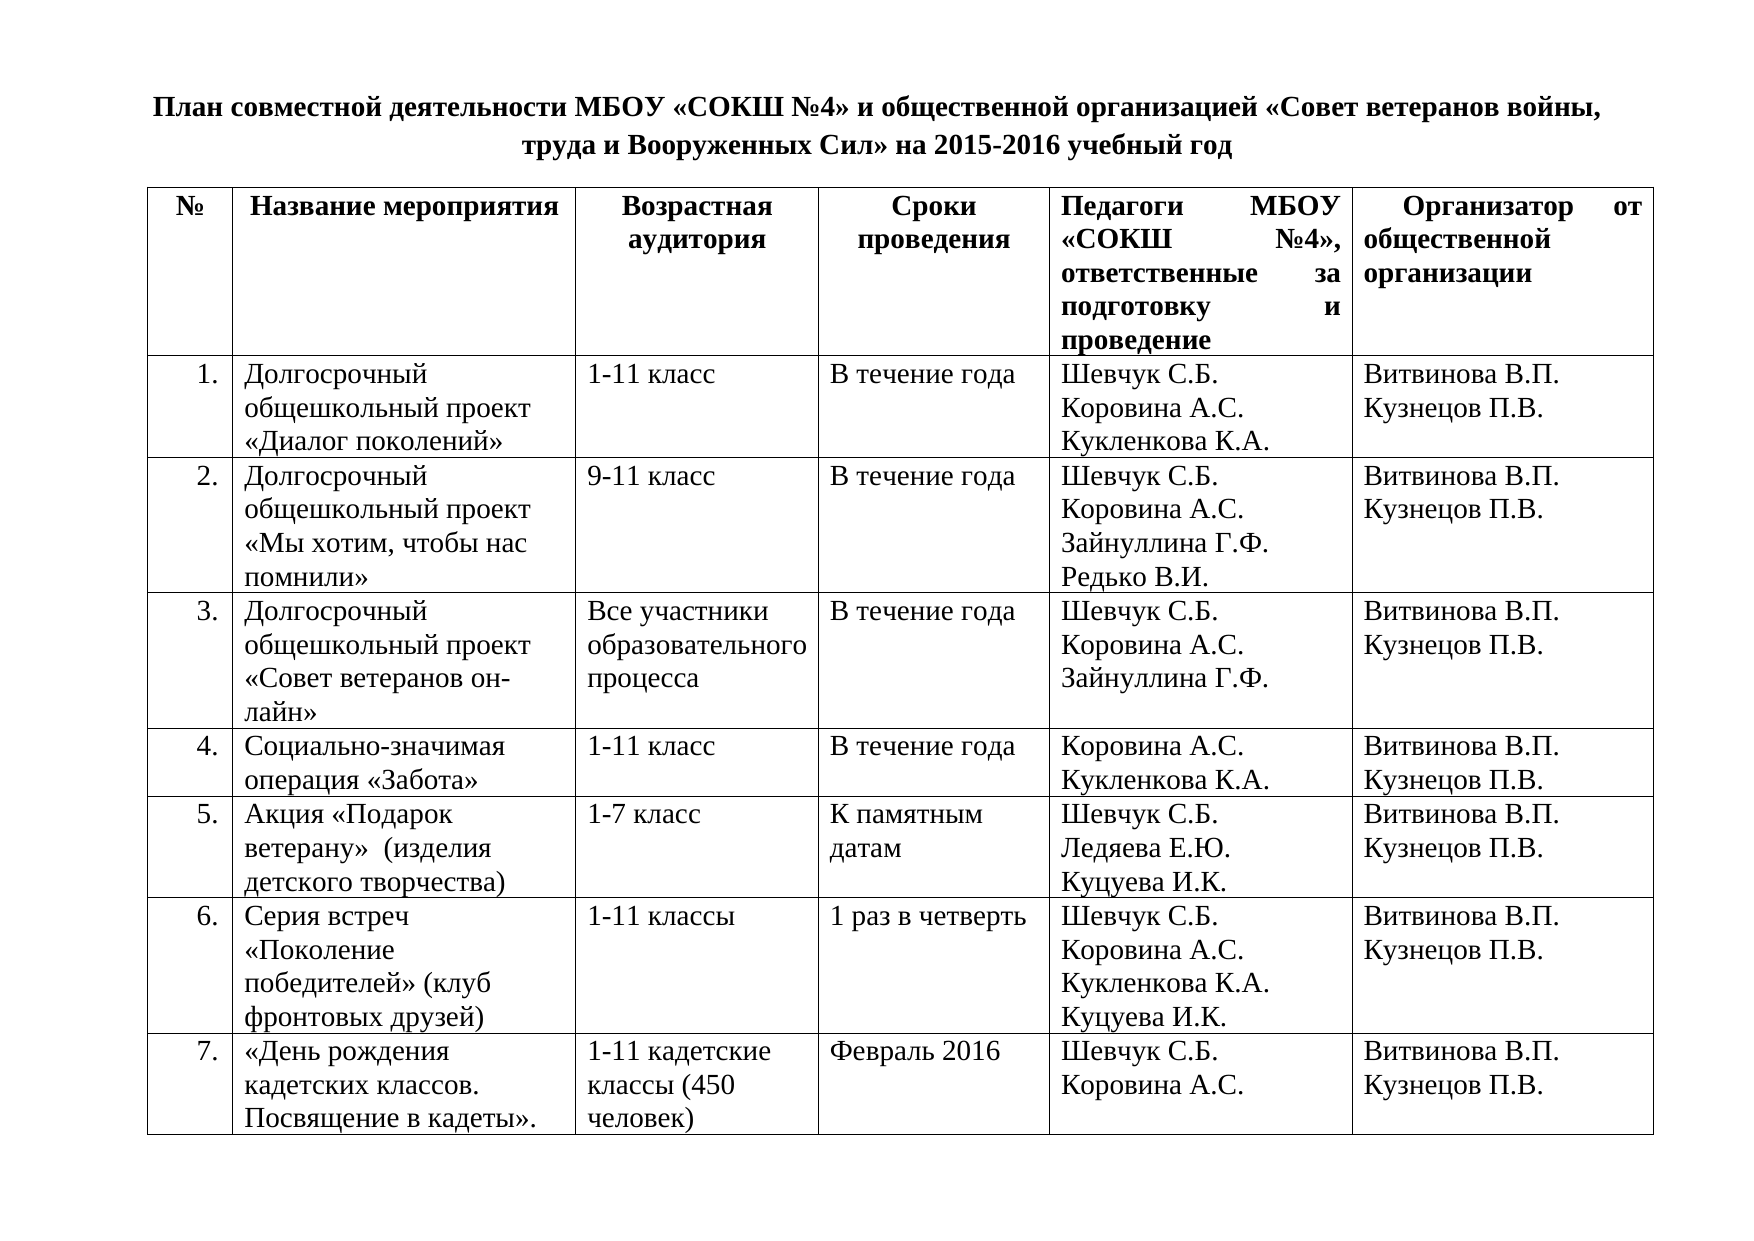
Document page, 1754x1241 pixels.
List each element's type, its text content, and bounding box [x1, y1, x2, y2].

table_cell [1353, 1034, 1653, 1134]
table_cell В течение года [819, 729, 1049, 796]
table_cell Витвинова В.П. Кузнецов П.В. [1353, 458, 1653, 592]
table_cell Шевчук С.Б. Коровина А.С. Зайнуллина Г.Ф. Редько В.И. [1050, 458, 1352, 592]
table_cell 1-7 класс [576, 797, 818, 897]
table_cell Серия встреч «Поколение победителей» (клуб фронтовых друзей) [233, 898, 575, 1032]
table_cell Шевчук С.Б. Коровина А.С. Кукленкова К.А. [1050, 356, 1352, 457]
table_cell В течение года [819, 593, 1049, 727]
table_cell Долгосрочный общешкольный проект «Мы хотим, чтобы нас помнили» [233, 458, 575, 592]
table_cell 1-11 класс [576, 729, 818, 796]
table_cell Социально-значимая операция «Забота» [233, 729, 575, 796]
table_cell Шевчук С.Б. Ледяева Е.Ю. Куцуева И.К. [1050, 797, 1352, 897]
table_cell [148, 797, 232, 897]
table_cell [148, 729, 232, 796]
table_cell Витвинова В.П. Кузнецов П.В. [1353, 898, 1653, 1032]
table_cell [148, 1034, 232, 1134]
table_header Педагоги МБОУ «СОКШ №4», ответственные за подготовку и проведение [1050, 188, 1352, 355]
table_cell Витвинова В.П. Кузнецов П.В. [1353, 593, 1653, 727]
table_cell 1-11 кадетские классы (450 человек) [576, 1034, 818, 1134]
table_header Название мероприятия [233, 188, 575, 355]
table_header № [148, 188, 232, 355]
table_header Организатор от общественной организации [1353, 188, 1653, 355]
table_cell Долгосрочный общешкольный проект «Совет ветеранов он-лайн» [233, 593, 575, 727]
table_cell Февраль 2016 [819, 1034, 1049, 1134]
table_cell В течение года [819, 458, 1049, 592]
table_cell Все участники образовательного процесса [576, 593, 818, 727]
text План совместной деятельности МБОУ «СОКШ №4» и общественной организацией «Совет ветеранов войны, труда и Вооруженных Сил» на 2015-2016 учебный год [118, 89, 1636, 161]
table_cell Витвинова В.П. Кузнецов П.В. [1353, 356, 1653, 457]
table_cell [148, 356, 232, 457]
table_cell Акция «Подарок ветерану» (изделия детского творчества) [233, 797, 575, 897]
table_cell Витвинова В.П. Кузнецов П.В. [1353, 729, 1653, 796]
table_cell К памятным датам [819, 797, 1049, 897]
table_header Сроки проведения [819, 188, 1049, 355]
table_cell «День рождения кадетских классов. Посвящение в кадеты». [233, 1034, 575, 1134]
table_cell 9-11 класс [576, 458, 818, 592]
table_cell 1-11 класс [576, 356, 818, 457]
table_cell В течение года [819, 356, 1049, 457]
table_cell Шевчук С.Б. Коровина А.С. [1050, 1034, 1352, 1134]
table_cell [148, 898, 232, 1032]
table_cell Витвинова В.П. Кузнецов П.В. [1353, 797, 1653, 897]
table_cell [148, 593, 232, 727]
table_cell Долгосрочный общешкольный проект «Диалог поколений» [233, 356, 575, 457]
table_header Возрастная аудитория [576, 188, 818, 355]
table_cell 1-11 классы [576, 898, 818, 1032]
table_cell Коровина А.С. Кукленкова К.А. [1050, 729, 1352, 796]
table_cell 1 раз в четверть [819, 898, 1049, 1032]
table_cell Шевчук С.Б. Коровина А.С. Кукленкова К.А. Куцуева И.К. [1050, 898, 1352, 1032]
table_cell [148, 458, 232, 592]
table_cell Шевчук С.Б. Коровина А.С. Зайнуллина Г.Ф. [1050, 593, 1352, 727]
